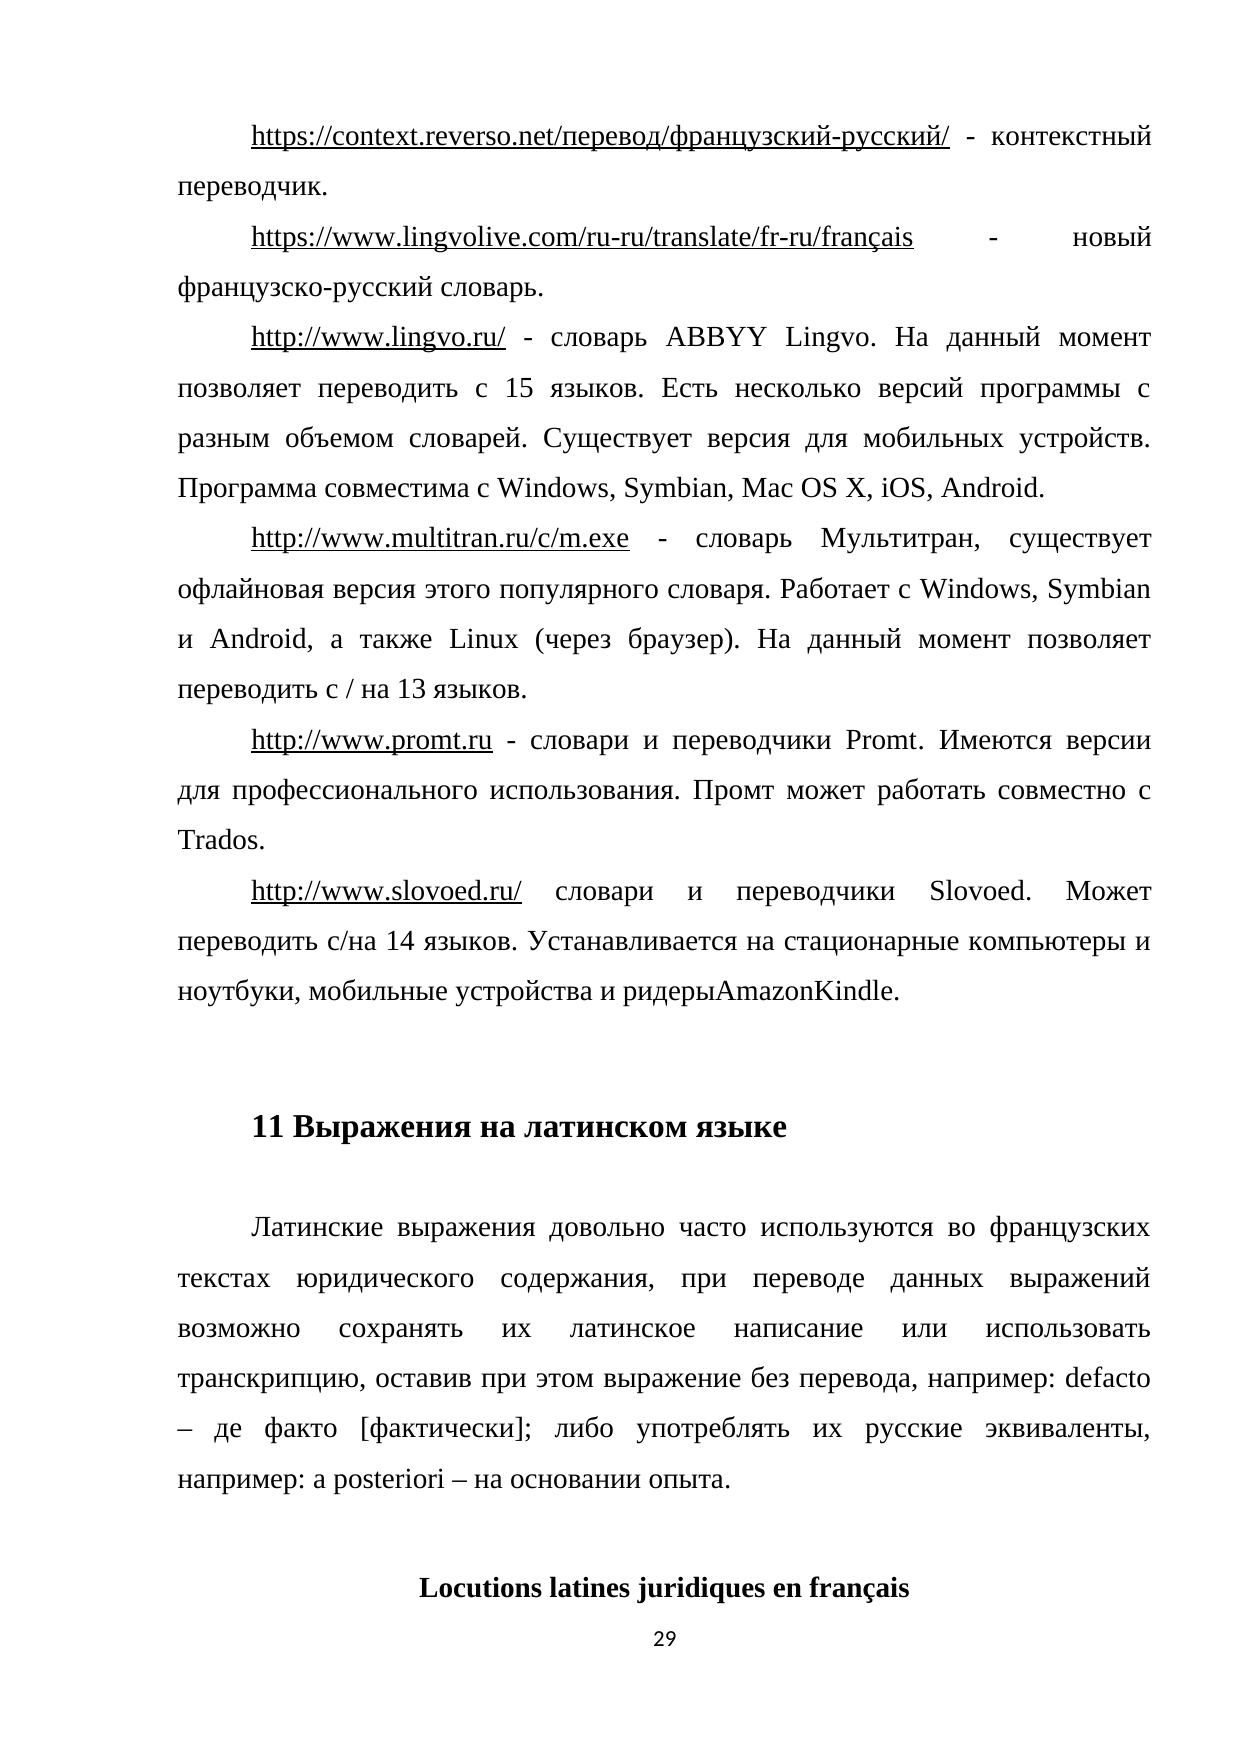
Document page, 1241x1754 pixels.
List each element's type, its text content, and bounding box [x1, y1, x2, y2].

text http://www.slovoed.ru/ словари и переводчики Slovoed. Может переводить c/на 14 языков. Устанавливается на стационарные компьютеры и ноутбуки, мобильные устройства и ридерыAmazonKindle. [177, 873, 1152, 1007]
text http://www.lingvo.ru/ - словарь ABBYY Lingvo. На данный момент позволяет переводить с 15 языков. Есть несколько версий программы с разным объемом словарей. Существует версия для мобильных устройств. Программа совместима с Windows, Symbian, Mac OS X, iOS, Android. [177, 319, 1152, 504]
text https://www.lingvolive.com/ru-ru/translate/fr-ru/français - новый французско-русский словарь. [177, 219, 1152, 303]
text http://www.multitran.ru/c/m.exe - словарь Мультитран, существует офлайновая версия этого популярного словаря. Работает с Windows, Symbian и Android, а также Linux (через браузер). На данный момент позволяет переводить с / на 13 языков. [177, 521, 1152, 705]
text Locutions latines juridiques en français [177, 1571, 1152, 1604]
text Латинские выражения довольно часто используются во французских текстах юридического содержания, при переводе данных выражений возможно сохранять их латинское написание или использовать транскрипцию, оставив при этом выражение без перевода, например: defacto – де факто [фактически]; либо употреблять их русские эквиваленты, например: a posteriori – на основании опыта. [177, 1209, 1152, 1494]
text http://www.promt.ru - словари и переводчики Promt. Имеются версии для профессионального использования. Промт может работать совместно с Trados. [177, 722, 1152, 856]
subtitle 11 Выражения на латинском языке [177, 1106, 1152, 1144]
text https://context.reverso.net/перевод/французский-русский/ - контекстный переводчик. [177, 118, 1152, 202]
